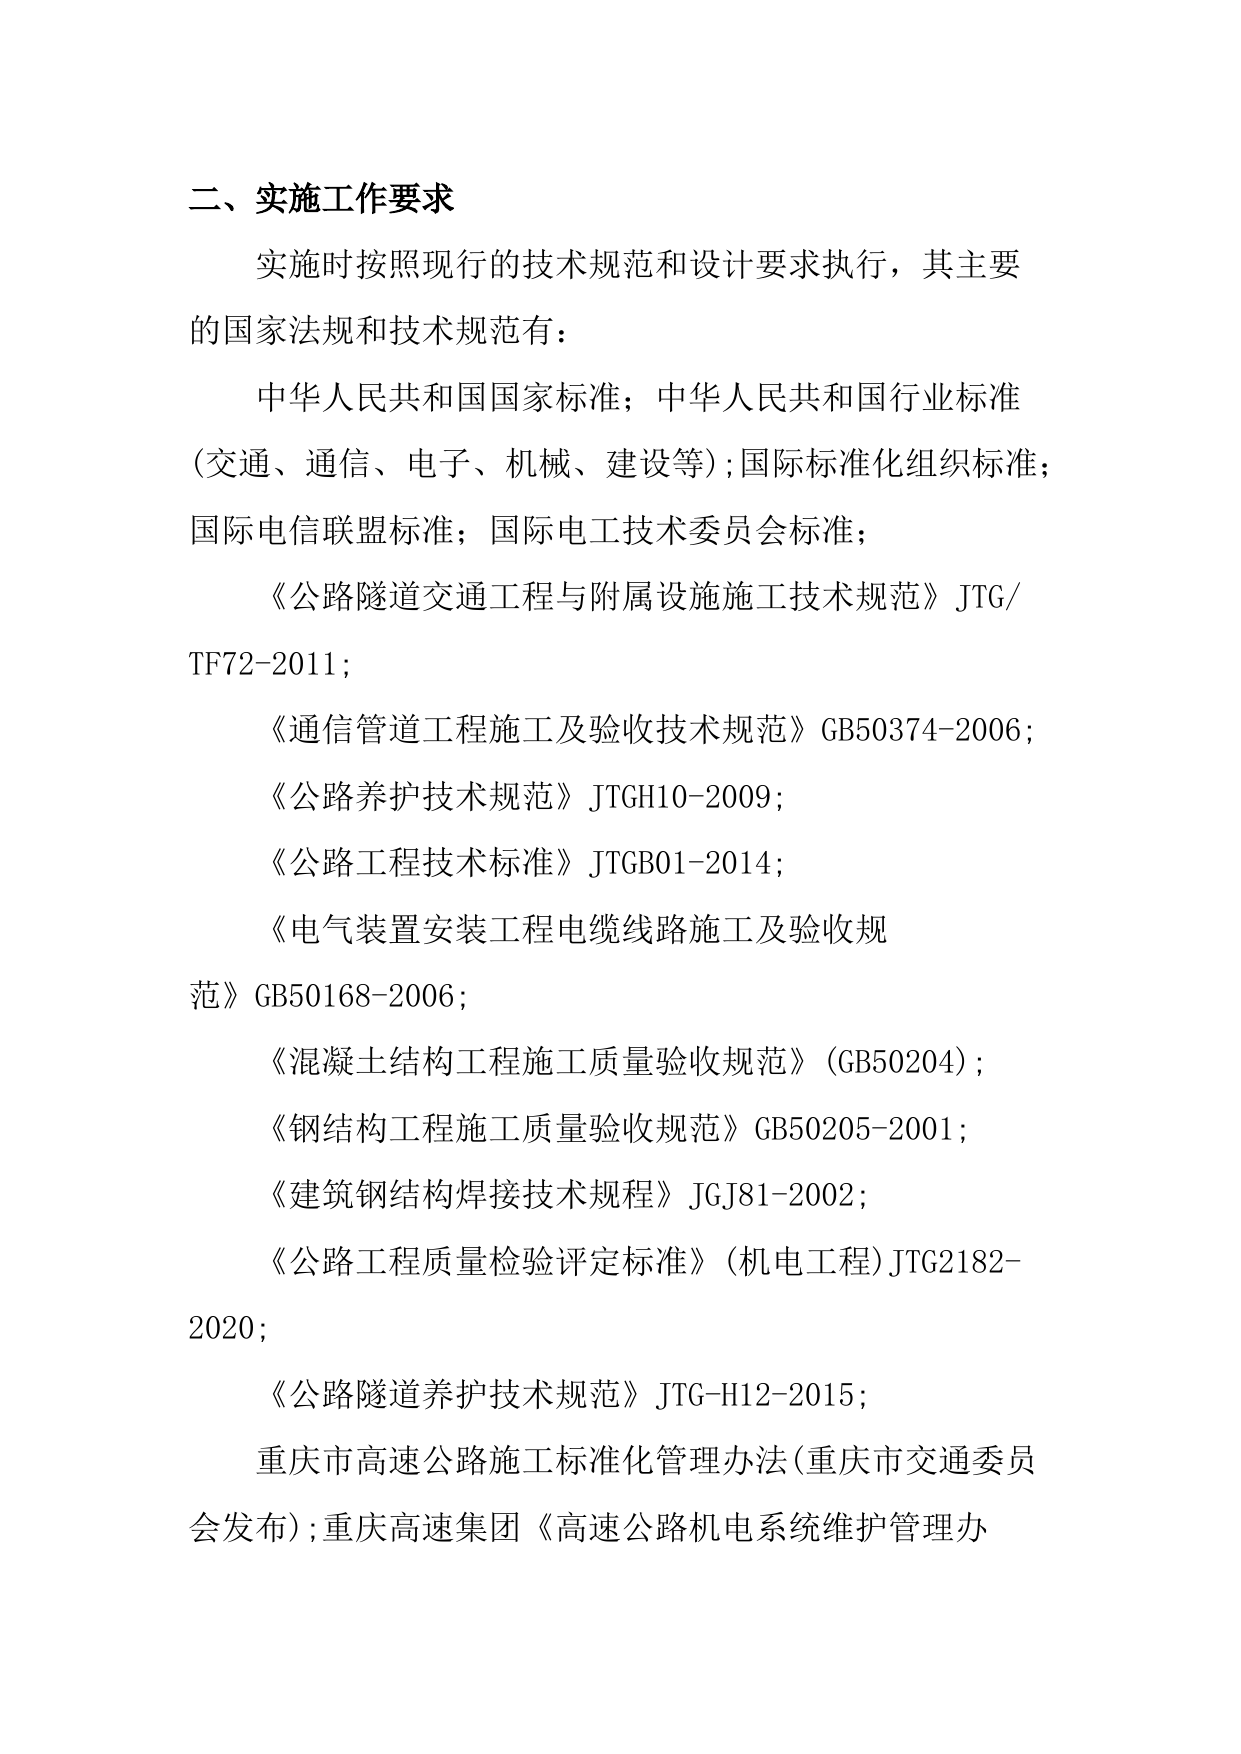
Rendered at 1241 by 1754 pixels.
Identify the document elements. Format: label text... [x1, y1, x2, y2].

text 《混凝土结构工程施工质量验收规范》(GB50204); [188, 1026, 1052, 1093]
text 《建筑钢结构焊接技术规程》JGJ81-2002; [188, 1159, 1052, 1226]
text 《电气装置安装工程电缆线路施工及验收规范》GB50168-2006; [188, 893, 1052, 1026]
text 二、实施工作要求 [188, 162, 1052, 229]
text 《公路隧道交通工程与附属设施施工技术规范》JTG/TF72-2011; [188, 561, 1052, 694]
text 《公路工程质量检验评定标准》(机电工程)JTG2182-2020; [188, 1226, 1052, 1359]
text 《钢结构工程施工质量验收规范》GB50205-2001; [188, 1093, 1052, 1159]
text 《通信管道工程施工及验收技术规范》GB50374-2006; [188, 694, 1052, 761]
text 《公路隧道养护技术规范》JTG-H12-2015; [188, 1359, 1052, 1425]
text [188, 1425, 1052, 1558]
text 《公路养护技术规范》JTGH10-2009; [188, 761, 1052, 827]
text 《公路工程技术标准》JTGB01-2014; [188, 827, 1052, 893]
text 中华人民共和国国家标准；中华人民共和国行业标准(交通、通信、电子、机械、建设等);国际标准化组织标准；国际电信联盟标准；国际电工技术委员会标准； [188, 362, 1052, 561]
text 实施时按照现行的技术规范和设计要求执行，其主要的国家法规和技术规范有： [188, 229, 1052, 362]
